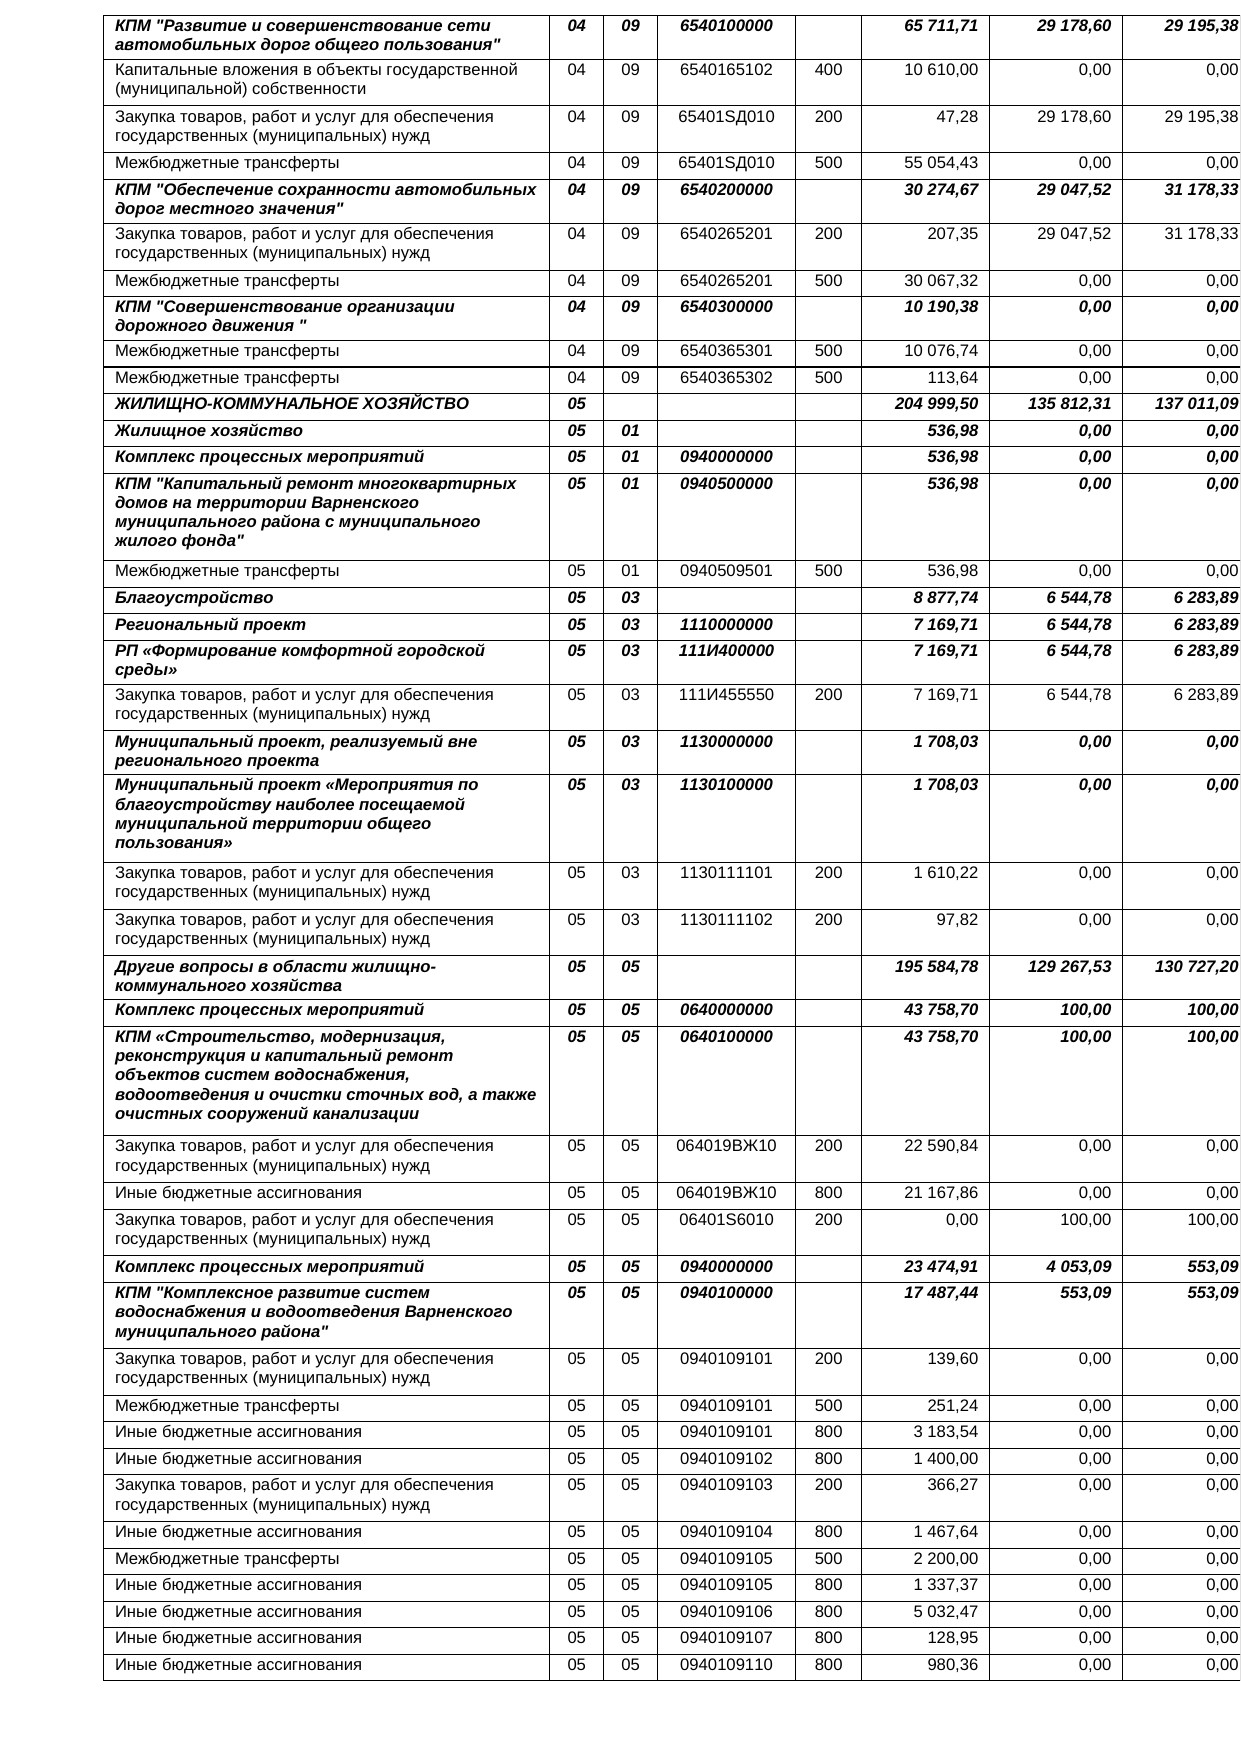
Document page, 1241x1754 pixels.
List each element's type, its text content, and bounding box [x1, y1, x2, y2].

table_cell 30 274,67 [862, 180, 989, 223]
table_cell 05 [604, 1349, 657, 1394]
table_cell 29 047,52 [990, 180, 1122, 223]
table_cell 0,00 [990, 297, 1122, 340]
table_cell 04 [550, 271, 603, 296]
table_cell 0,00 [1123, 731, 1240, 774]
table_cell 0,00 [990, 60, 1122, 105]
table_cell Иные бюджетные ассигнования [104, 1655, 549, 1680]
table_cell 6540165102 [658, 60, 795, 105]
table_cell Иные бюджетные ассигнования [104, 1183, 549, 1208]
table_cell 500 [796, 1549, 861, 1574]
table_cell 0,00 [990, 561, 1122, 587]
table_cell 100,00 [990, 1210, 1122, 1255]
table_cell 05 [604, 1396, 657, 1421]
table_cell 05 [550, 1283, 603, 1348]
table_cell 05 [550, 956, 603, 999]
table_cell Иные бюджетные ассигнования [104, 1422, 549, 1448]
table_cell [796, 1283, 861, 1348]
table_cell 500 [796, 271, 861, 296]
table_cell [796, 394, 861, 419]
table_cell Муниципальный проект «Мероприятия по благоустройству наиболее посещаемой муниципальной территории общего пользования» [104, 775, 549, 862]
table_cell 0,00 [990, 271, 1122, 296]
table_cell 03 [604, 614, 657, 640]
table_cell 0,00 [990, 1575, 1122, 1601]
table_cell 0,00 [990, 1522, 1122, 1548]
table_cell 47,28 [862, 106, 989, 152]
table_cell 0,00 [990, 421, 1122, 446]
table_cell 01 [604, 421, 657, 446]
table_cell Межбюджетные трансферты [104, 561, 549, 587]
table_cell 100,00 [1123, 1210, 1240, 1255]
table_cell 65401SД010 [658, 106, 795, 152]
table_cell 0940109105 [658, 1549, 795, 1574]
table_cell 195 584,78 [862, 956, 989, 999]
table_cell 0,00 [1123, 474, 1240, 560]
table_cell 65 711,71 [862, 16, 989, 58]
table_cell 05 [550, 1000, 603, 1026]
table_cell 0940109106 [658, 1602, 795, 1627]
table_cell 200 [796, 224, 861, 269]
table_cell 0,00 [1123, 910, 1240, 955]
table_cell 05 [550, 1602, 603, 1627]
table_cell Иные бюджетные ассигнования [104, 1449, 549, 1474]
table_cell 04 [550, 106, 603, 152]
table_cell 135 812,31 [990, 394, 1122, 419]
table_cell 0940100000 [658, 1283, 795, 1348]
table_cell Комплекс процессных мероприятий [104, 1000, 549, 1026]
table_cell 204 999,50 [862, 394, 989, 419]
table_cell 200 [796, 685, 861, 730]
table_cell 05 [550, 614, 603, 640]
table_cell 064019ВЖ10 [658, 1183, 795, 1208]
table_cell 100,00 [1123, 1027, 1240, 1135]
table_cell [796, 1000, 861, 1026]
table_cell 05 [604, 1602, 657, 1627]
table_cell 6 283,89 [1123, 614, 1240, 640]
table_cell 8 877,74 [862, 588, 989, 613]
table_cell [796, 16, 861, 58]
table_cell 0,00 [1123, 1655, 1240, 1680]
table_cell 21 167,86 [862, 1183, 989, 1208]
table_cell 0,00 [990, 775, 1122, 862]
table_cell 0940000000 [658, 447, 795, 473]
table_cell 05 [604, 1628, 657, 1654]
table_cell 04 [550, 180, 603, 223]
table_cell 05 [604, 1655, 657, 1680]
table_cell 05 [550, 863, 603, 908]
table_cell 536,98 [862, 447, 989, 473]
table_cell 43 758,70 [862, 1000, 989, 1026]
table_cell 0,00 [1123, 1422, 1240, 1448]
table_cell [796, 474, 861, 560]
table_cell 1 610,22 [862, 863, 989, 908]
table_cell 0940500000 [658, 474, 795, 560]
table_cell 0,00 [990, 1422, 1122, 1448]
table_cell 0940109110 [658, 1655, 795, 1680]
table_cell 03 [604, 863, 657, 908]
table_cell Комплекс процессных мероприятий [104, 447, 549, 473]
table_cell 01 [604, 447, 657, 473]
table_cell 366,27 [862, 1475, 989, 1521]
table_cell [658, 421, 795, 446]
table_cell 800 [796, 1655, 861, 1680]
table_cell КПМ "Комплексное развитие систем водоснабжения и водоотведения Варненского муниципального района" [104, 1283, 549, 1348]
table_cell 6540265201 [658, 224, 795, 269]
table_cell 0940000000 [658, 1256, 795, 1282]
table_cell 0,00 [1123, 775, 1240, 862]
table_cell 500 [796, 153, 861, 179]
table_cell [104, 106, 549, 152]
table_cell 0,00 [990, 1183, 1122, 1208]
table_cell 04 [550, 297, 603, 340]
table_cell 30 067,32 [862, 271, 989, 296]
table_cell 97,82 [862, 910, 989, 955]
table_cell 0940109107 [658, 1628, 795, 1654]
table_cell 0,00 [990, 731, 1122, 774]
table_cell Межбюджетные трансферты [104, 1396, 549, 1421]
table_cell 04 [550, 368, 603, 393]
table_cell 0,00 [1123, 1628, 1240, 1654]
table_cell 6540300000 [658, 297, 795, 340]
table_cell 200 [796, 1475, 861, 1521]
table_cell 100,00 [990, 1000, 1122, 1026]
table_cell 0,00 [990, 341, 1122, 366]
table_cell 05 [550, 1349, 603, 1394]
table_cell 7 169,71 [862, 685, 989, 730]
table_cell Жилищное хозяйство [104, 421, 549, 446]
table_cell 800 [796, 1522, 861, 1548]
table_cell 7 169,71 [862, 614, 989, 640]
table_cell 05 [604, 1183, 657, 1208]
table_cell 4 053,09 [990, 1256, 1122, 1282]
table_cell 6540200000 [658, 180, 795, 223]
table_cell 0,00 [990, 910, 1122, 955]
table_cell 0,00 [1123, 368, 1240, 393]
table_cell Закупка товаров, работ и услуг для обеспечения государственных (муниципальных) нужд [104, 685, 549, 730]
table_cell 553,09 [990, 1283, 1122, 1348]
table_cell 09 [604, 368, 657, 393]
table_cell 0,00 [1123, 1549, 1240, 1574]
table_cell 111И400000 [658, 641, 795, 683]
table_cell 0,00 [990, 1475, 1122, 1521]
table_cell 200 [796, 106, 861, 152]
table_cell 1130000000 [658, 731, 795, 774]
table_cell 0,00 [990, 474, 1122, 560]
table_cell 31 178,33 [1123, 180, 1240, 223]
table_cell 05 [550, 561, 603, 587]
table_cell 10 610,00 [862, 60, 989, 105]
table_cell 0640000000 [658, 1000, 795, 1026]
table_cell Муниципальный проект, реализуемый вне регионального проекта [104, 731, 549, 774]
table_cell 05 [550, 1449, 603, 1474]
table_cell 05 [550, 1522, 603, 1548]
table_cell 6540100000 [658, 16, 795, 58]
table_cell 09 [604, 16, 657, 58]
table_cell 04 [550, 341, 603, 366]
table_cell 65401SД010 [658, 153, 795, 179]
table_cell 05 [604, 1475, 657, 1521]
table_cell 09 [604, 106, 657, 152]
table_cell 3 183,54 [862, 1422, 989, 1448]
table_cell 05 [550, 1549, 603, 1574]
table_cell КПМ "Капитальный ремонт многоквартирных домов на территории Варненского муниципального района с муниципального жилого фонда" [104, 474, 549, 560]
table_cell 05 [550, 1575, 603, 1601]
table_cell Межбюджетные трансферты [104, 1549, 549, 1574]
table_cell 200 [796, 1349, 861, 1394]
table_cell 0,00 [1123, 1602, 1240, 1627]
table_cell Иные бюджетные ассигнования [104, 1522, 549, 1548]
table_cell 800 [796, 1449, 861, 1474]
table_cell 09 [604, 224, 657, 269]
table_cell [796, 731, 861, 774]
table_cell 05 [604, 1000, 657, 1026]
table_cell 553,09 [1123, 1283, 1240, 1348]
table_cell 200 [796, 1136, 861, 1182]
table_cell 6540365302 [658, 368, 795, 393]
table_cell 04 [550, 153, 603, 179]
table_cell 04 [550, 60, 603, 105]
table_cell 05 [604, 1256, 657, 1282]
table_cell Межбюджетные трансферты [104, 341, 549, 366]
table_cell 7 169,71 [862, 641, 989, 683]
table_cell КПМ "Обеспечение сохранности автомобильных дорог местного значения" [104, 180, 549, 223]
table_cell [796, 447, 861, 473]
table_cell [796, 956, 861, 999]
table_cell 03 [604, 641, 657, 683]
table_cell 0,00 [1123, 60, 1240, 105]
table_cell 0,00 [1123, 153, 1240, 179]
table_cell 09 [604, 341, 657, 366]
table_cell 01 [604, 561, 657, 587]
table_cell 03 [604, 685, 657, 730]
table_cell 536,98 [862, 561, 989, 587]
table_cell 0,00 [1123, 1136, 1240, 1182]
table_cell 0,00 [990, 1396, 1122, 1421]
table_cell 05 [550, 1183, 603, 1208]
table_cell 1130111102 [658, 910, 795, 955]
table_cell 6 544,78 [990, 685, 1122, 730]
table_cell 100,00 [1123, 1000, 1240, 1026]
table_cell 400 [796, 60, 861, 105]
table_cell Региональный проект [104, 614, 549, 640]
table_cell 05 [550, 1136, 603, 1182]
table_cell 05 [550, 1422, 603, 1448]
table_cell 500 [796, 561, 861, 587]
table_cell 553,09 [1123, 1256, 1240, 1282]
table_cell 6 544,78 [990, 641, 1122, 683]
table_cell [796, 641, 861, 683]
table_cell 29 178,60 [990, 106, 1122, 152]
table_cell 064019ВЖ10 [658, 1136, 795, 1182]
table_cell 0,00 [990, 1655, 1122, 1680]
table_cell 100,00 [990, 1027, 1122, 1135]
table_cell 05 [550, 1027, 603, 1135]
table_cell 800 [796, 1422, 861, 1448]
table_cell 0,00 [862, 1210, 989, 1255]
table_cell [796, 180, 861, 223]
table_cell 03 [604, 775, 657, 862]
table_cell 0,00 [1123, 561, 1240, 587]
table_cell 200 [796, 863, 861, 908]
table_cell 09 [604, 297, 657, 340]
table_cell [658, 394, 795, 419]
table_cell 05 [550, 447, 603, 473]
table_cell 207,35 [862, 224, 989, 269]
table_cell 0,00 [1123, 341, 1240, 366]
table_cell 0,00 [990, 368, 1122, 393]
table_cell 10 190,38 [862, 297, 989, 340]
table_cell 139,60 [862, 1349, 989, 1394]
table_cell 09 [604, 153, 657, 179]
table_cell [796, 297, 861, 340]
table_cell [796, 614, 861, 640]
table_cell Межбюджетные трансферты [104, 153, 549, 179]
table_cell 128,95 [862, 1628, 989, 1654]
table_cell 03 [604, 731, 657, 774]
table_cell 0,00 [1123, 447, 1240, 473]
table_cell [604, 394, 657, 419]
table_cell 03 [604, 910, 657, 955]
table_cell 1 708,03 [862, 775, 989, 862]
table_cell 55 054,43 [862, 153, 989, 179]
table_cell 05 [550, 1396, 603, 1421]
table_cell 0,00 [990, 1449, 1122, 1474]
table_cell Закупка товаров, работ и услуг для обеспечения государственных (муниципальных) нужд [104, 224, 549, 269]
table_cell 05 [550, 421, 603, 446]
table_cell [796, 775, 861, 862]
table_cell КПМ "Развитие и совершенствование сети автомобильных дорог общего пользования" [104, 16, 549, 58]
table_cell 1 708,03 [862, 731, 989, 774]
table_cell 0,00 [1123, 297, 1240, 340]
table_cell 09 [604, 60, 657, 105]
table_cell 05 [550, 641, 603, 683]
table_cell 31 178,33 [1123, 224, 1240, 269]
table_cell Закупка товаров, работ и услуг для обеспечения государственных (муниципальных) нужд [104, 1475, 549, 1521]
table_cell 05 [550, 1475, 603, 1521]
table_cell 29 195,38 [1123, 16, 1240, 58]
table_cell 04 [550, 16, 603, 58]
table_cell Закупка товаров, работ и услуг для обеспечения государственных (муниципальных) нужд [104, 910, 549, 955]
table_cell 05 [604, 1522, 657, 1548]
table_cell 536,98 [862, 474, 989, 560]
table_cell 0,00 [990, 447, 1122, 473]
table_cell ЖИЛИЩНО-КОММУНАЛЬНОЕ ХОЗЯЙСТВО [104, 394, 549, 419]
table_cell 6 283,89 [1123, 588, 1240, 613]
table_cell 05 [604, 1422, 657, 1448]
table_cell 1 467,64 [862, 1522, 989, 1548]
table_cell Закупка товаров, работ и услуг для обеспечения государственных (муниципальных) нужд [104, 1210, 549, 1255]
table_cell 05 [604, 1575, 657, 1601]
table_cell Межбюджетные трансферты [104, 368, 549, 393]
table_cell 800 [796, 1628, 861, 1654]
table_cell 03 [604, 588, 657, 613]
table_cell 0,00 [990, 1136, 1122, 1182]
table_cell КПМ «Строительство, модернизация, реконструкция и капитальный ремонт объектов систем водоснабжения, водоотведения и очистки сточных вод, а также очистных сооружений канализации [104, 1027, 549, 1135]
table_cell 6 283,89 [1123, 685, 1240, 730]
table_cell 22 590,84 [862, 1136, 989, 1182]
table_cell 137 011,09 [1123, 394, 1240, 419]
table_cell 0,00 [990, 1628, 1122, 1654]
table_cell 05 [604, 1449, 657, 1474]
table_cell 05 [604, 1210, 657, 1255]
table_cell [796, 421, 861, 446]
table_cell 6540265201 [658, 271, 795, 296]
table_cell Закупка товаров, работ и услуг для обеспечения государственных (муниципальных) нужд [104, 1349, 549, 1394]
table_cell 0,00 [990, 153, 1122, 179]
table_cell Капитальные вложения в объекты государственной (муниципальной) собственности [104, 60, 549, 105]
table_cell 0940109104 [658, 1522, 795, 1548]
table_cell 536,98 [862, 421, 989, 446]
table_cell 05 [550, 775, 603, 862]
table_cell 05 [550, 474, 603, 560]
table_cell 1110000000 [658, 614, 795, 640]
table_cell 800 [796, 1183, 861, 1208]
table_cell 29 178,60 [990, 16, 1122, 58]
table_cell 0,00 [1123, 1449, 1240, 1474]
table_cell 0940109101 [658, 1422, 795, 1448]
table_cell 05 [604, 1136, 657, 1182]
table_cell 23 474,91 [862, 1256, 989, 1282]
table_cell 0,00 [1123, 1349, 1240, 1394]
table_cell 6540365301 [658, 341, 795, 366]
table_cell 0,00 [1123, 1575, 1240, 1601]
table_cell 6 283,89 [1123, 641, 1240, 683]
table_cell 05 [550, 910, 603, 955]
table_cell 5 032,47 [862, 1602, 989, 1627]
table_cell 1130100000 [658, 775, 795, 862]
table_cell Межбюджетные трансферты [104, 271, 549, 296]
table_cell 0,00 [990, 863, 1122, 908]
table_cell 113,64 [862, 368, 989, 393]
table_cell [796, 1027, 861, 1135]
table_cell 0,00 [990, 1549, 1122, 1574]
table_cell 05 [550, 1655, 603, 1680]
table_cell 1130111101 [658, 863, 795, 908]
table_cell 1 400,00 [862, 1449, 989, 1474]
table_cell 500 [796, 341, 861, 366]
table_cell 200 [796, 1210, 861, 1255]
table_cell 0,00 [1123, 863, 1240, 908]
table_cell 800 [796, 1575, 861, 1601]
table_cell 251,24 [862, 1396, 989, 1421]
table_cell [658, 588, 795, 613]
table_cell 05 [604, 1283, 657, 1348]
table_cell 1 337,37 [862, 1575, 989, 1601]
table_cell 0940109101 [658, 1349, 795, 1394]
table_cell КПМ "Совершенствование организации дорожного движения " [104, 297, 549, 340]
table_cell 0,00 [1123, 1396, 1240, 1421]
table_cell 500 [796, 1396, 861, 1421]
table_cell 0940109101 [658, 1396, 795, 1421]
table_cell Закупка товаров, работ и услуг для обеспечения государственных (муниципальных) нужд [104, 1136, 549, 1182]
table_cell 04 [550, 224, 603, 269]
table_cell 05 [604, 1027, 657, 1135]
table_cell 09 [604, 271, 657, 296]
table_cell 01 [604, 474, 657, 560]
table_cell 05 [550, 1256, 603, 1282]
table_cell Иные бюджетные ассигнования [104, 1602, 549, 1627]
table_cell 6 544,78 [990, 614, 1122, 640]
table_cell 0940109102 [658, 1449, 795, 1474]
table_cell 0,00 [990, 1349, 1122, 1394]
table_cell 111И455550 [658, 685, 795, 730]
table_cell Закупка товаров, работ и услуг для обеспечения государственных (муниципальных) нужд [104, 863, 549, 908]
table_cell 0,00 [1123, 1475, 1240, 1521]
table_cell Иные бюджетные ассигнования [104, 1575, 549, 1601]
table_cell 17 487,44 [862, 1283, 989, 1348]
table_cell 29 047,52 [990, 224, 1122, 269]
table_cell 0940109105 [658, 1575, 795, 1601]
table_cell 05 [550, 394, 603, 419]
table_cell Благоустройство [104, 588, 549, 613]
table_cell Иные бюджетные ассигнования [104, 1628, 549, 1654]
table_cell 0,00 [990, 1602, 1122, 1627]
table_cell 05 [604, 1549, 657, 1574]
table_cell 0,00 [1123, 1183, 1240, 1208]
table_cell 29 195,38 [1123, 106, 1240, 152]
table_cell 0940509501 [658, 561, 795, 587]
table_cell [796, 1256, 861, 1282]
table_cell 05 [550, 731, 603, 774]
table_cell 05 [550, 685, 603, 730]
table_cell 0,00 [1123, 271, 1240, 296]
table_cell 0,00 [1123, 421, 1240, 446]
table_cell 0640100000 [658, 1027, 795, 1135]
table_cell 10 076,74 [862, 341, 989, 366]
table_cell 129 267,53 [990, 956, 1122, 999]
table_cell [658, 956, 795, 999]
table_cell [796, 588, 861, 613]
table_cell Другие вопросы в области жилищно-коммунального хозяйства [104, 956, 549, 999]
table_cell 43 758,70 [862, 1027, 989, 1135]
table_cell 200 [796, 910, 861, 955]
table_cell 2 200,00 [862, 1549, 989, 1574]
table_cell 800 [796, 1602, 861, 1627]
table_cell 500 [796, 368, 861, 393]
table_cell 0940109103 [658, 1475, 795, 1521]
table_cell 0,00 [1123, 1522, 1240, 1548]
table_cell Комплекс процессных мероприятий [104, 1256, 549, 1282]
table_cell 980,36 [862, 1655, 989, 1680]
table_cell 06401S6010 [658, 1210, 795, 1255]
table_cell 05 [604, 956, 657, 999]
table_cell 6 544,78 [990, 588, 1122, 613]
table_cell 05 [550, 588, 603, 613]
table_cell РП «Формирование комфортной городской среды» [104, 641, 549, 683]
table_cell 130 727,20 [1123, 956, 1240, 999]
table_cell 05 [550, 1628, 603, 1654]
table_cell 05 [550, 1210, 603, 1255]
table_cell 09 [604, 180, 657, 223]
